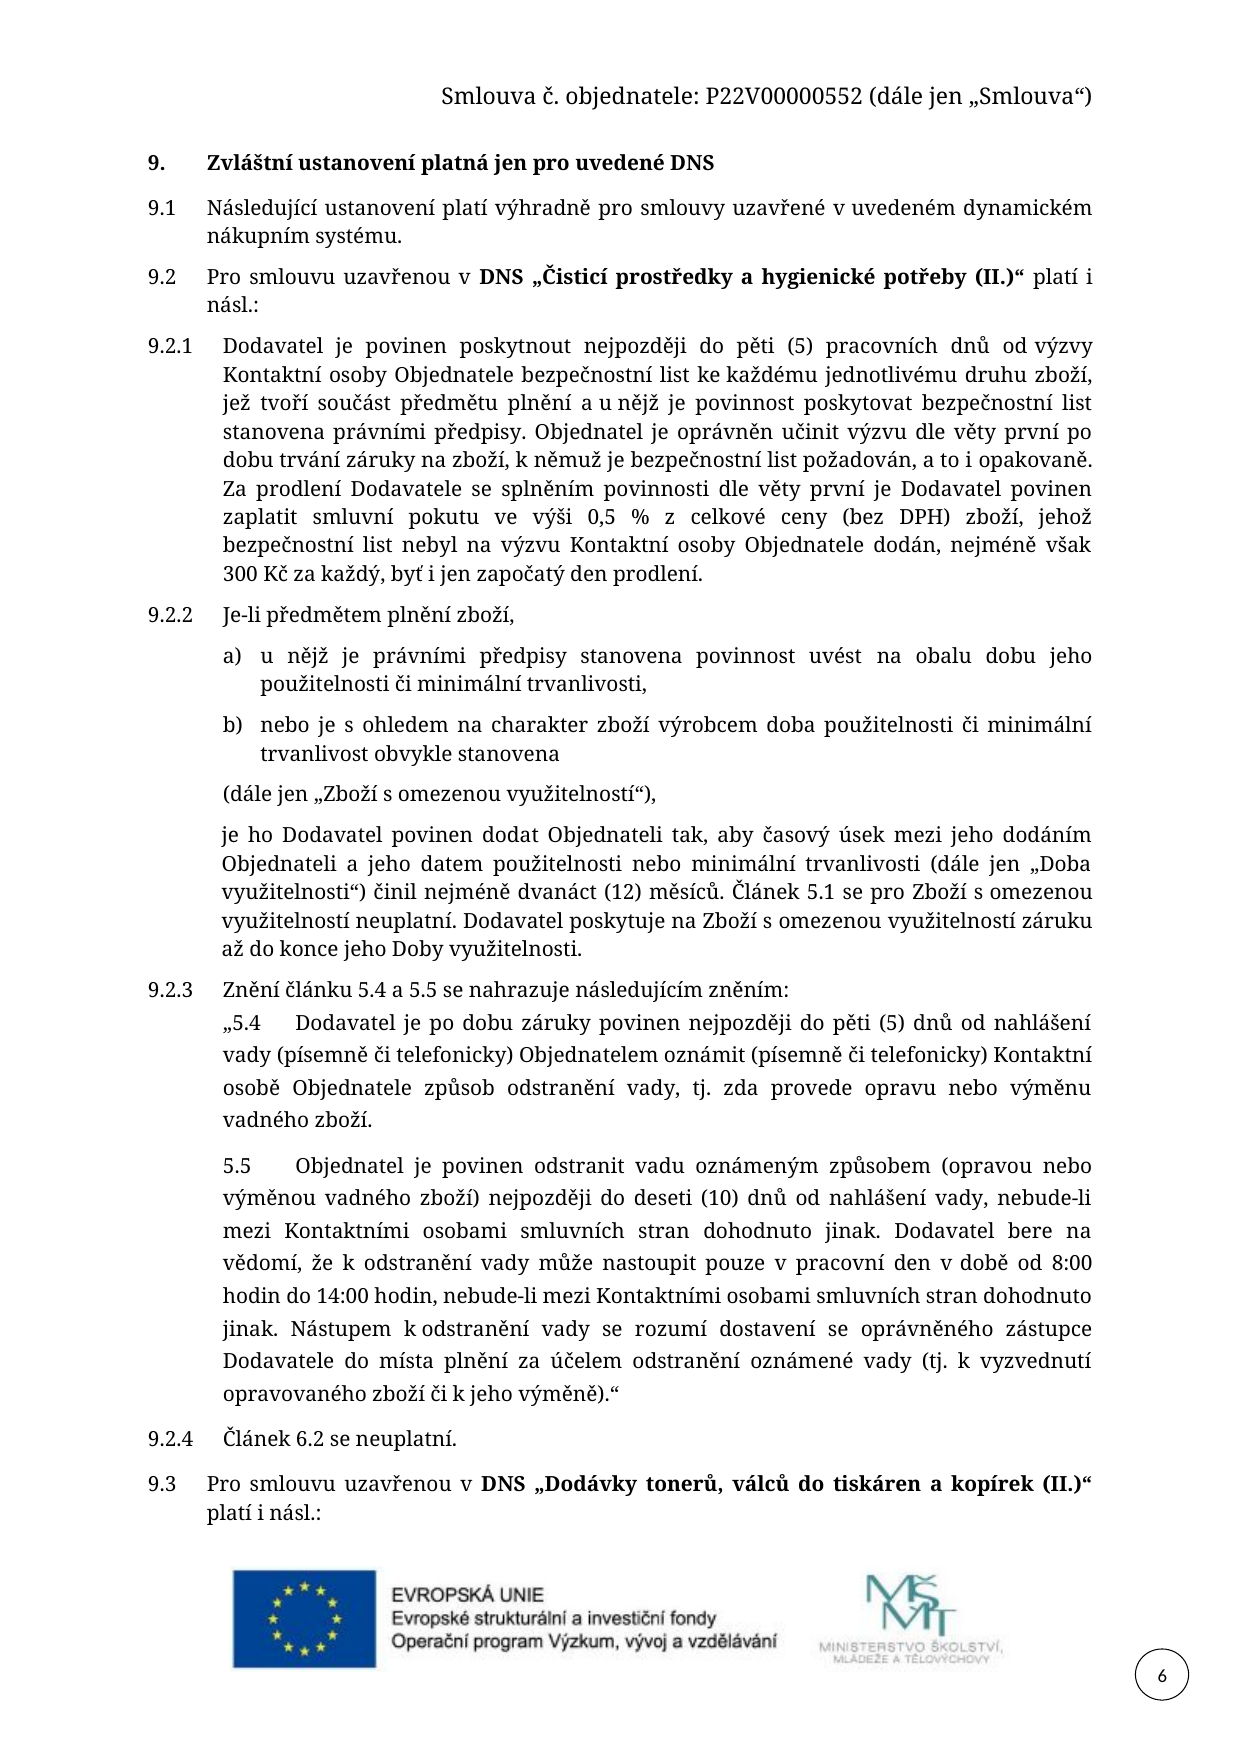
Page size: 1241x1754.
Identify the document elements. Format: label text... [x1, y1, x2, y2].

list Je-li předmětem plnění zboží, [148, 600, 1093, 628]
list Pro smlouvu uzavřenou v DNS „Dodávky tonerů, válců do tiskáren a kopírek (II.)“ platí i násl.: [148, 1469, 1093, 1526]
list 5.5 Objednatel je povinen odstranit vadu oznámeným způsobem (opravou nebo výměnou vadného zboží) nejpozději do deseti (10) dnů od nahlášení vady, nebude-li mezi Kontaktními osobami smluvních stran dohodnuto jinak. Dodavatel bere na vědomí, že k odstranění vady může nastoupit pouze v pracovní den v době od 8:00 hodin do 14:00 hodin, nebude-li mezi Kontaktními osobami smluvních stran dohodnuto jinak. Nástupem k odstranění vady se rozumí dostavení se oprávněného zástupce Dodavatele do místa plnění za účelem odstranění oznámené vady (tj. k vyzvednutí opravovaného zboží či k jeho výměně).“ [223, 1151, 1093, 1407]
list Znění článku 5.4 a 5.5 se nahrazuje následujícím zněním: [148, 975, 1093, 1004]
picture [229, 1566, 1011, 1672]
text (dále jen „Zboží s omezenou využitelností“), [223, 779, 1093, 808]
list „5.4 Dodavatel je po dobu záruky povinen nejpozději do pěti (5) dnů od nahlášení vady (písemně či telefonicky) Objednatelem oznámit (písemně či telefonicky) Kontaktní osobě Objednatele způsob odstranění vady, tj. zda provede opravu nebo výměnu vadného zboží. [223, 1008, 1093, 1134]
text je ho Dodavatel povinen dodat Objednateli tak, aby časový úsek mezi jeho dodáním Objednateli a jeho datem použitelnosti nebo minimální trvanlivosti (dále jen „Doba využitelnosti“) činil nejméně dvanáct (12) měsíců. Článek 5.1 se pro Zboží s omezenou využitelností neuplatní. Dodavatel poskytuje na Zboží s omezenou využitelností záruku až do konce jeho Doby využitelnosti. [221, 821, 1093, 963]
list nebo je s ohledem na charakter zboží výrobcem doba použitelnosti či minimální trvanlivost obvykle stanovena [223, 710, 1093, 767]
list Článek 6.2 se neuplatní. [148, 1424, 1093, 1452]
list Pro smlouvu uzavřenou v DNS „Čisticí prostředky a hygienické potřeby (II.)“ platí i násl.: [148, 262, 1093, 319]
list Zvláštní ustanovení platná jen pro uvedené DNS [148, 148, 1093, 176]
list u nějž je právními předpisy stanovena povinnost uvést na obalu dobu jeho použitelnosti či minimální trvanlivosti, [223, 641, 1093, 698]
list Dodavatel je povinen poskytnout nejpozději do pěti (5) pracovních dnů od výzvy Kontaktní osoby Objednatele bezpečnostní list ke každému jednotlivému druhu zboží, jež tvoří součást předmětu plnění a u nějž je povinnost poskytovat bezpečnostní list stanovena právními předpisy. Objednatel je oprávněn učinit výzvu dle věty první po dobu trvání záruky na zboží, k němuž je bezpečnostní list požadován, a to i opakovaně. Za prodlení Dodavatele se splněním povinnosti dle věty první je Dodavatel povinen zaplatit smluvní pokutu ve výši 0,5 % z celkové ceny (bez DPH) zboží, jehož bezpečnostní list nebyl na výzvu Kontaktní osoby Objednatele dodán, nejméně však 300 Kč za každý, byť i jen započatý den prodlení. [148, 331, 1093, 587]
list Následující ustanovení platí výhradně pro smlouvy uzavřené v uvedeném dynamickém nákupním systému. [148, 193, 1093, 249]
